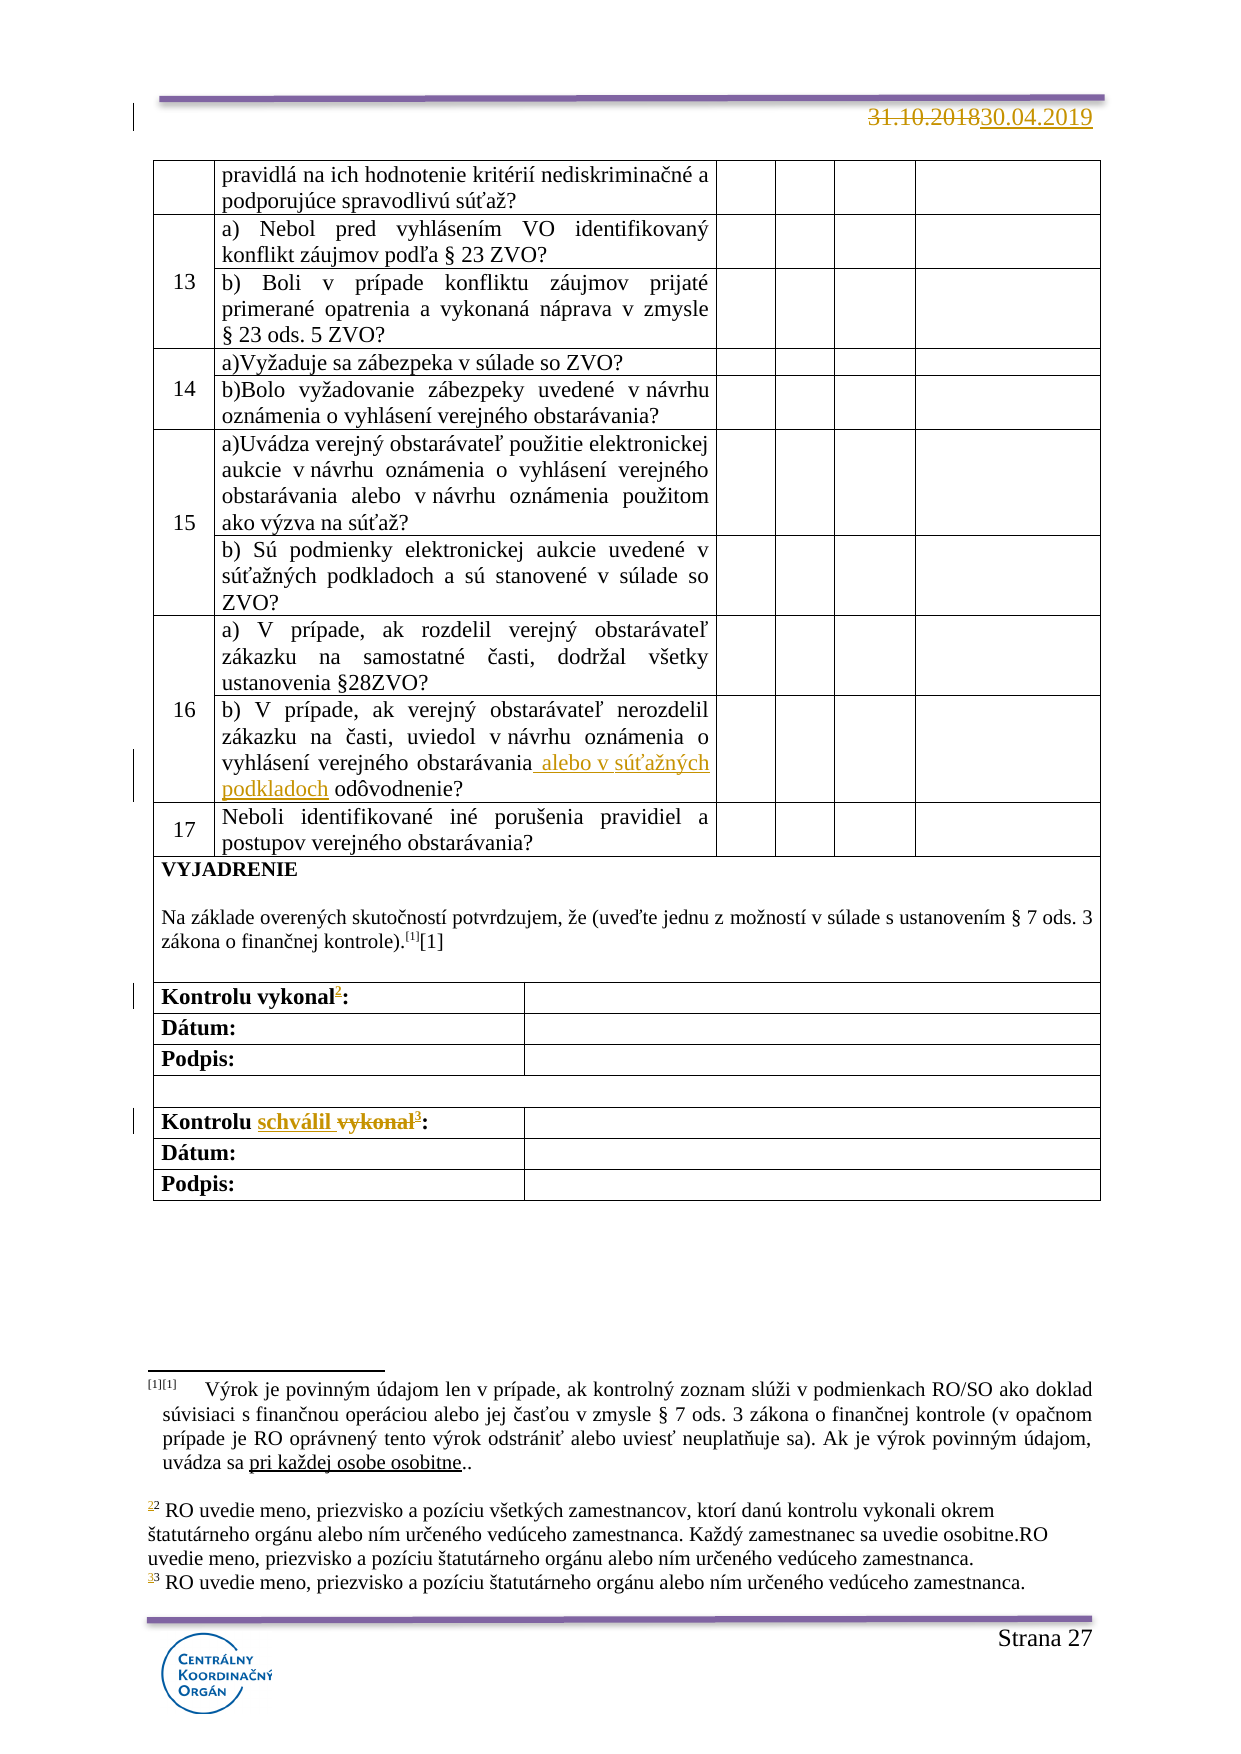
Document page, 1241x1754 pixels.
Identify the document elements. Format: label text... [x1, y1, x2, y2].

table_cell Kontrolu : [154, 1108, 524, 1138]
table_cell a)Uvádza verejný obstarávateľ použitie elektronickej aukcie v návrhu oznámenia o vyhlásení verejného obstarávania alebo v návrhu oznámenia použitom ako výzva na súťaž? [215, 430, 716, 535]
table_cell [717, 215, 775, 267]
table_cell [916, 696, 1100, 802]
table_cell 17 [154, 803, 214, 856]
table_cell [717, 803, 775, 856]
table_cell [835, 269, 915, 348]
table_cell [835, 616, 915, 695]
table_cell b) Sú podmienky elektronickej aukcie uvedené v súťažných podkladoch a sú stanovené v súlade so ZVO? [215, 536, 716, 615]
table_cell [916, 803, 1100, 856]
table_cell [916, 349, 1100, 375]
table_cell [525, 1139, 1100, 1169]
table_cell [776, 161, 834, 214]
table_cell a) V prípade, ak rozdelil verejný obstarávateľ zákazku na samostatné časti, dodržal všetky ustanovenia §28ZVO? [215, 616, 716, 695]
table_cell [776, 696, 834, 802]
table_cell Kontrolu vykonal: [154, 983, 524, 1013]
table_cell Dátum: [154, 1139, 524, 1169]
table_cell 16 [154, 616, 214, 802]
table_cell [916, 269, 1100, 348]
table_cell [717, 616, 775, 695]
table_cell VYJADRENIE Na základe overených skutočností potvrdzujem, že (uveďte jednu z možností v súlade s ustanovením § 7 ods. 3 zákona o finančnej kontrole).[1] [154, 857, 1100, 982]
table_cell [776, 376, 834, 429]
table_cell [776, 215, 834, 267]
table_cell [154, 1076, 1100, 1107]
table_cell 15 [154, 430, 214, 615]
table_cell b) Boli v prípade konfliktu záujmov prijaté primerané opatrenia a vykonaná náprava v zmysle § 23 ods. 5 ZVO? [215, 269, 716, 348]
picture [159, 1631, 272, 1713]
table_cell 13 [154, 215, 214, 348]
table_cell [717, 536, 775, 615]
table_cell 14 [154, 349, 214, 429]
table_cell a)Vyžaduje sa zábezpeka v súlade so ZVO? [215, 349, 716, 375]
table_cell [916, 430, 1100, 535]
table_cell [717, 430, 775, 535]
table_cell [835, 349, 915, 375]
table_cell [776, 349, 834, 375]
table_cell [835, 376, 915, 429]
table_cell [717, 161, 775, 214]
table_cell [776, 536, 834, 615]
table_cell a) Nebol pred vyhlásením VO identifikovaný konflikt záujmov podľa § 23 ZVO? [215, 215, 716, 267]
table_cell [525, 1108, 1100, 1138]
table_cell [717, 696, 775, 802]
table_cell [525, 1045, 1100, 1075]
table_cell [525, 1170, 1100, 1200]
table_cell Podpis: [154, 1170, 524, 1200]
table_cell [916, 616, 1100, 695]
table_cell Dátum: [154, 1014, 524, 1044]
table_cell [916, 376, 1100, 429]
table_cell [776, 616, 834, 695]
table_cell Neboli identifikované iné porušenia pravidiel a postupov verejného obstarávania? [215, 803, 716, 856]
table_cell [525, 983, 1100, 1013]
table_cell [835, 161, 915, 214]
table_cell [835, 803, 915, 856]
table_cell [776, 269, 834, 348]
table_cell [835, 215, 915, 267]
table_cell [835, 430, 915, 535]
table_cell b) V prípade, ak verejný obstarávateľ nerozdelil zákazku na časti, uviedol v návrhu oznámenia o vyhlásení verejného obstarávania odôvodnenie? [215, 696, 716, 802]
table_cell [835, 536, 915, 615]
table_cell [717, 349, 775, 375]
table_cell [835, 696, 915, 802]
table_cell [776, 430, 834, 535]
table_cell [916, 215, 1100, 267]
table_cell [916, 536, 1100, 615]
table_cell [717, 269, 775, 348]
table_cell [525, 1014, 1100, 1044]
table_cell Podpis: [154, 1045, 524, 1075]
table_cell [916, 161, 1100, 214]
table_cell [215, 161, 716, 214]
table_cell [776, 803, 834, 856]
table_cell [717, 376, 775, 429]
table_cell b)Bolo vyžadovanie zábezpeky uvedené v návrhu oznámenia o vyhlásení verejného obstarávania? [215, 376, 716, 429]
